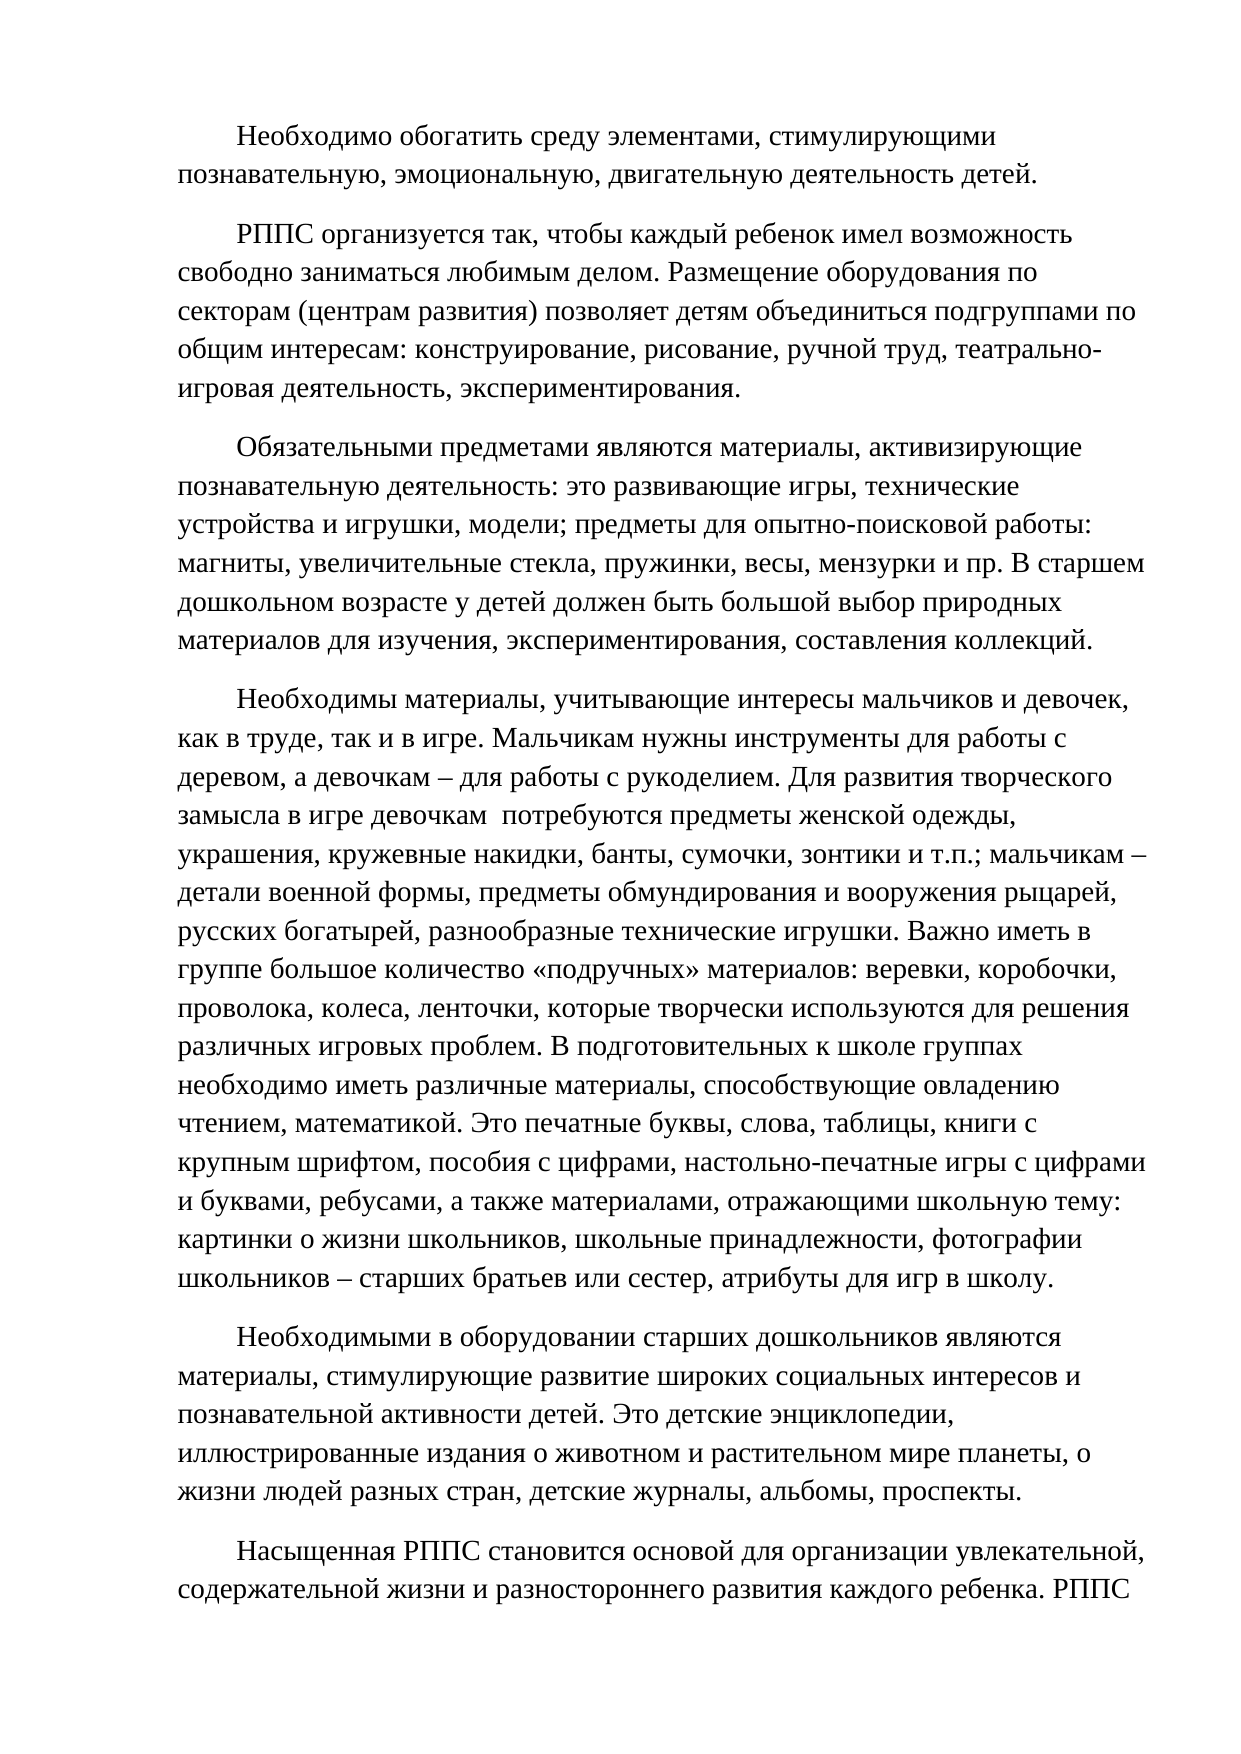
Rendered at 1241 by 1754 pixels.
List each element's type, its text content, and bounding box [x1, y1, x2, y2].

text Необходимы материалы, учитывающие интересы мальчиков и девочек, как в труде, так и в игре. Мальчикам нужны инструменты для работы с деревом, а девочкам – для работы с рукоделием. Для развития творческого замысла в игре девочкам потребуются предметы женской одежды, украшения, кружевные накидки, банты, сумочки, зонтики и т.п.; мальчикам – детали военной формы, предметы обмундирования и вооружения рыцарей, русских богатырей, разнообразные технические игрушки. Важно иметь в группе большое количество «подручных» материалов: веревки, коробочки, проволока, колеса, ленточки, которые творчески используются для решения различных игровых проблем. В подготовительных к школе группах необходимо иметь различные материалы, способствующие овладению чтением, математикой. Это печатные буквы, слова, таблицы, книги с крупным шрифтом, пособия с цифрами, настольно-печатные игры с цифрами и буквами, ребусами, а также материалами, отражающими школьную тему: картинки о жизни школьников, школьные принадлежности, фотографии школьников – старших братьев или сестер, атрибуты для игр в школу. [177, 682, 1152, 1293]
text РППС организуется так, чтобы каждый ребенок имел возможность свободно заниматься любимым делом. Размещение оборудования по секторам (центрам развития) позволяет детям объединиться подгруппами по общим интересам: конструирование, рисование, ручной труд, театрально-игровая деятельность, экспериментирования. [177, 216, 1152, 404]
text Необходимыми в оборудовании старших дошкольников являются материалы, стимулирующие развитие широких социальных интересов и познавательной активности детей. Это детские энциклопедии, иллюстрированные издания о животном и растительном мире планеты, о жизни людей разных стран, детские журналы, альбомы, проспекты. [177, 1319, 1152, 1507]
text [177, 1533, 1152, 1605]
text Обязательными предметами являются материалы, активизирующие познавательную деятельность: это развивающие игры, технические устройства и игрушки, модели; предметы для опытно-поисковой работы: магниты, увеличительные стекла, пружинки, весы, мензурки и пр. В старшем дошкольном возрасте у детей должен быть большой выбор природных материалов для изучения, экспериментирования, составления коллекций. [177, 429, 1152, 656]
text Необходимо обогатить среду элементами, стимулирующими познавательную, эмоциональную, двигательную деятельность детей. [177, 118, 1152, 190]
